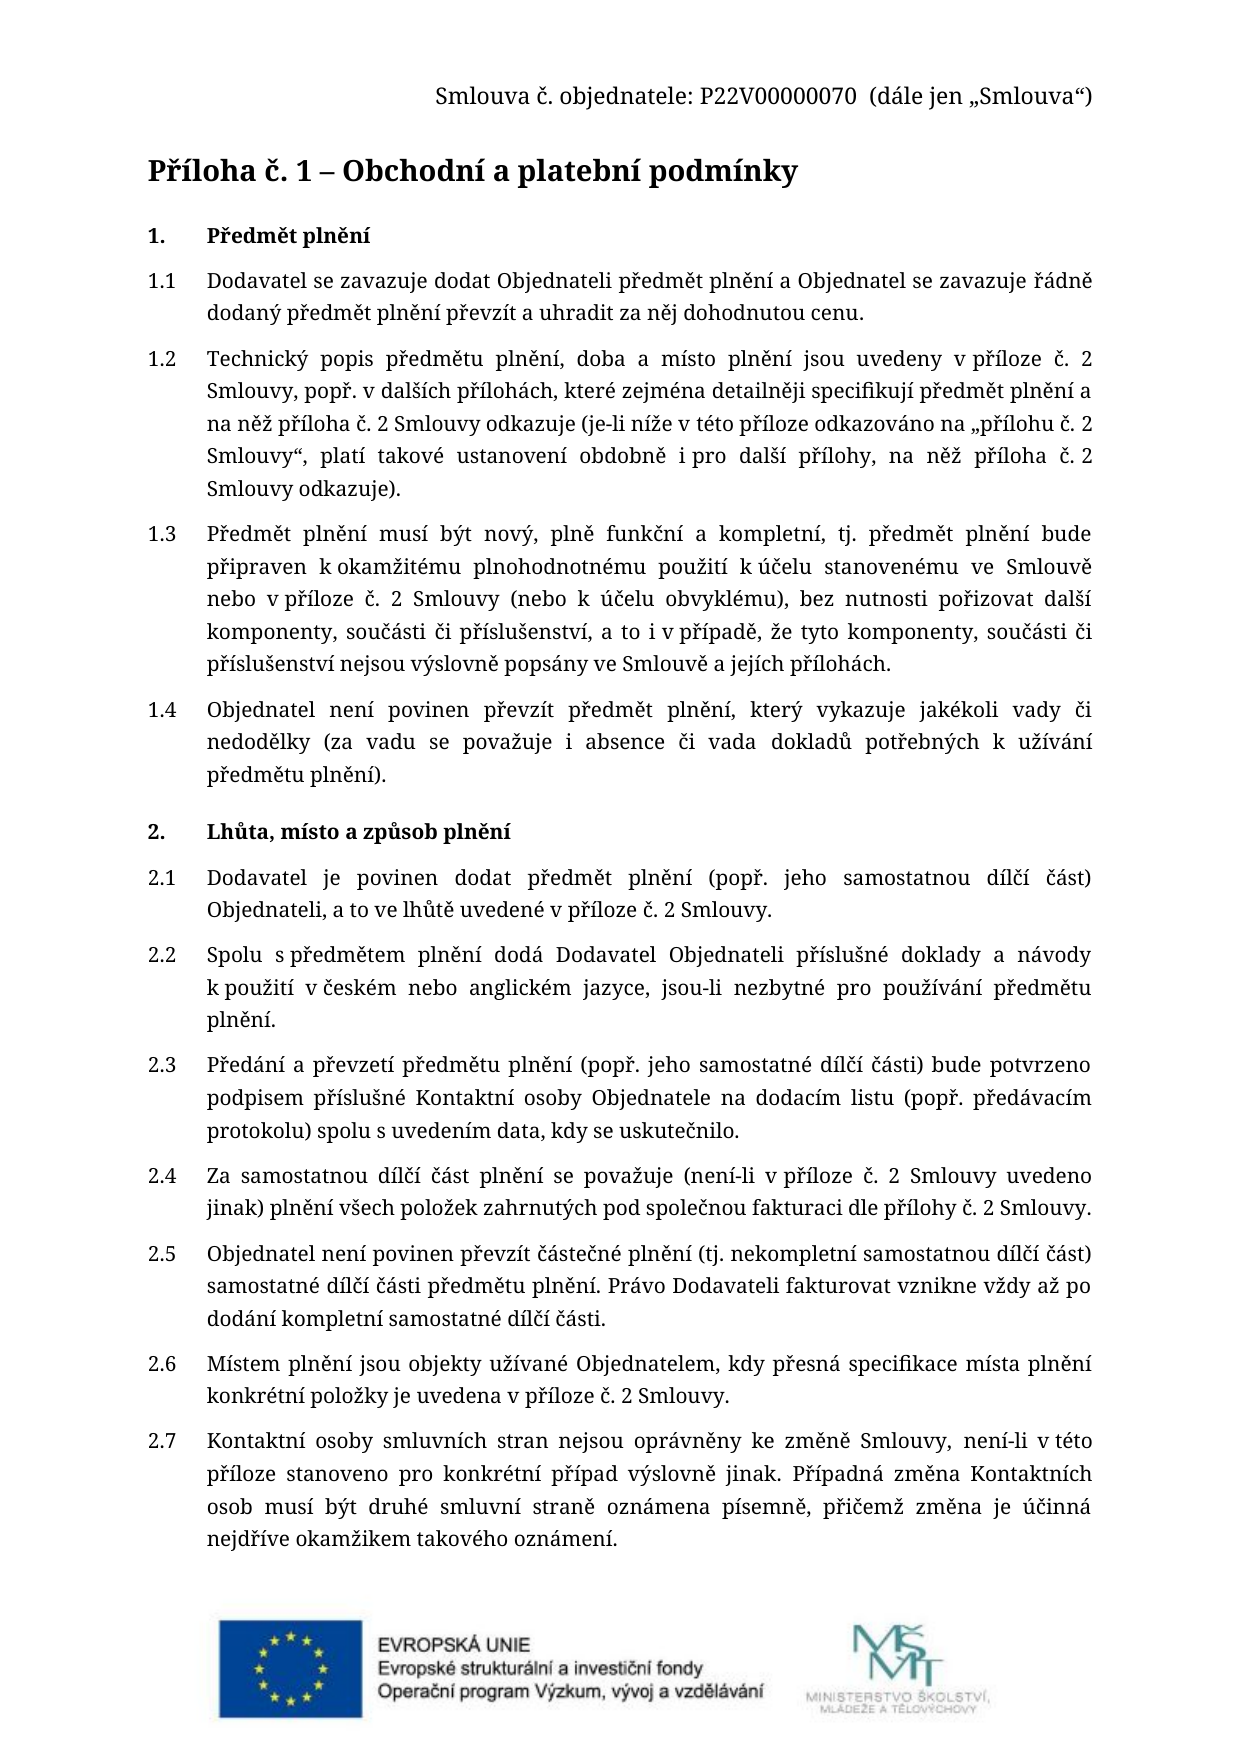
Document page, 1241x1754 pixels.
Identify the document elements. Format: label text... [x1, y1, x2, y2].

list Za samostatnou dílčí část plnění se považuje (není-li v příloze č. 2 Smlouvy uvedeno jinak) plnění všech položek zahrnutých pod společnou fakturaci dle přílohy č. 2 Smlouvy. [148, 1161, 1093, 1222]
text Příloha č. 1 – Obchodní a platební podmínky [148, 150, 1093, 190]
list Předmět plnění [148, 221, 1093, 249]
list Místem plnění jsou objekty užívané Objednatelem, kdy přesná specifikace místa plnění konkrétní položky je uvedena v příloze č. 2 Smlouvy. [148, 1349, 1093, 1410]
list Spolu s předmětem plnění dodá Dodavatel Objednateli příslušné doklady a návody k použití v českém nebo anglickém jazyce, jsou-li nezbytné pro používání předmětu plnění. [148, 940, 1093, 1034]
list Předmět plnění musí být nový, plně funkční a kompletní, tj. předmět plnění bude připraven k okamžitému plnohodnotnému použití k účelu stanovenému ve Smlouvě nebo v příloze č. 2 Smlouvy (nebo k účelu obvyklému), bez nutnosti pořizovat další komponenty, součásti či příslušenství, a to i v případě, že tyto komponenty, součásti či příslušenství nejsou výslovně popsány ve Smlouvě a jejích přílohách. [148, 519, 1093, 678]
picture [147, 1572, 1068, 1754]
list Dodavatel je povinen dodat předmět plnění (popř. jeho samostatnou dílčí část) Objednateli, a to ve lhůtě uvedené v příloze č. 2 Smlouvy. [148, 863, 1093, 924]
list Lhůta, místo a způsob plnění [148, 817, 1093, 846]
list Objednatel není povinen převzít částečné plnění (tj. nekompletní samostatnou dílčí část) samostatné dílčí části předmětu plnění. Právo Dodavateli fakturovat vznikne vždy až po dodání kompletní samostatné dílčí části. [148, 1239, 1093, 1332]
list Technický popis předmětu plnění, doba a místo plnění jsou uvedeny v příloze č. 2 Smlouvy, popř. v dalších přílohách, které zejména detailněji specifikují předmět plnění a na něž příloha č. 2 Smlouvy odkazuje (je-li níže v této příloze odkazováno na „přílohu č. 2 Smlouvy“, platí takové ustanovení obdobně i pro další přílohy, na něž příloha č. 2 Smlouvy odkazuje). [148, 344, 1093, 502]
list Dodavatel se zavazuje dodat Objednateli předmět plnění a Objednatel se zavazuje řádně dodaný předmět plnění převzít a uhradit za něj dohodnutou cenu. [148, 266, 1093, 327]
list Kontaktní osoby smluvních stran nejsou oprávněny ke změně Smlouvy, není-li v této příloze stanoveno pro konkrétní případ výslovně jinak. Případná změna Kontaktních osob musí být druhé smluvní straně oznámena písemně, přičemž změna je účinná nejdříve okamžikem takového oznámení. [148, 1427, 1093, 1553]
list Předání a převzetí předmětu plnění (popř. jeho samostatné dílčí části) bude potvrzeno podpisem příslušné Kontaktní osoby Objednatele na dodacím listu (popř. předávacím protokolu) spolu s uvedením data, kdy se uskutečnilo. [148, 1051, 1093, 1144]
list Objednatel není povinen převzít předmět plnění, který vykazuje jakékoli vady či nedodělky (za vadu se považuje i absence či vada dokladů potřebných k užívání předmětu plnění). [148, 695, 1093, 788]
